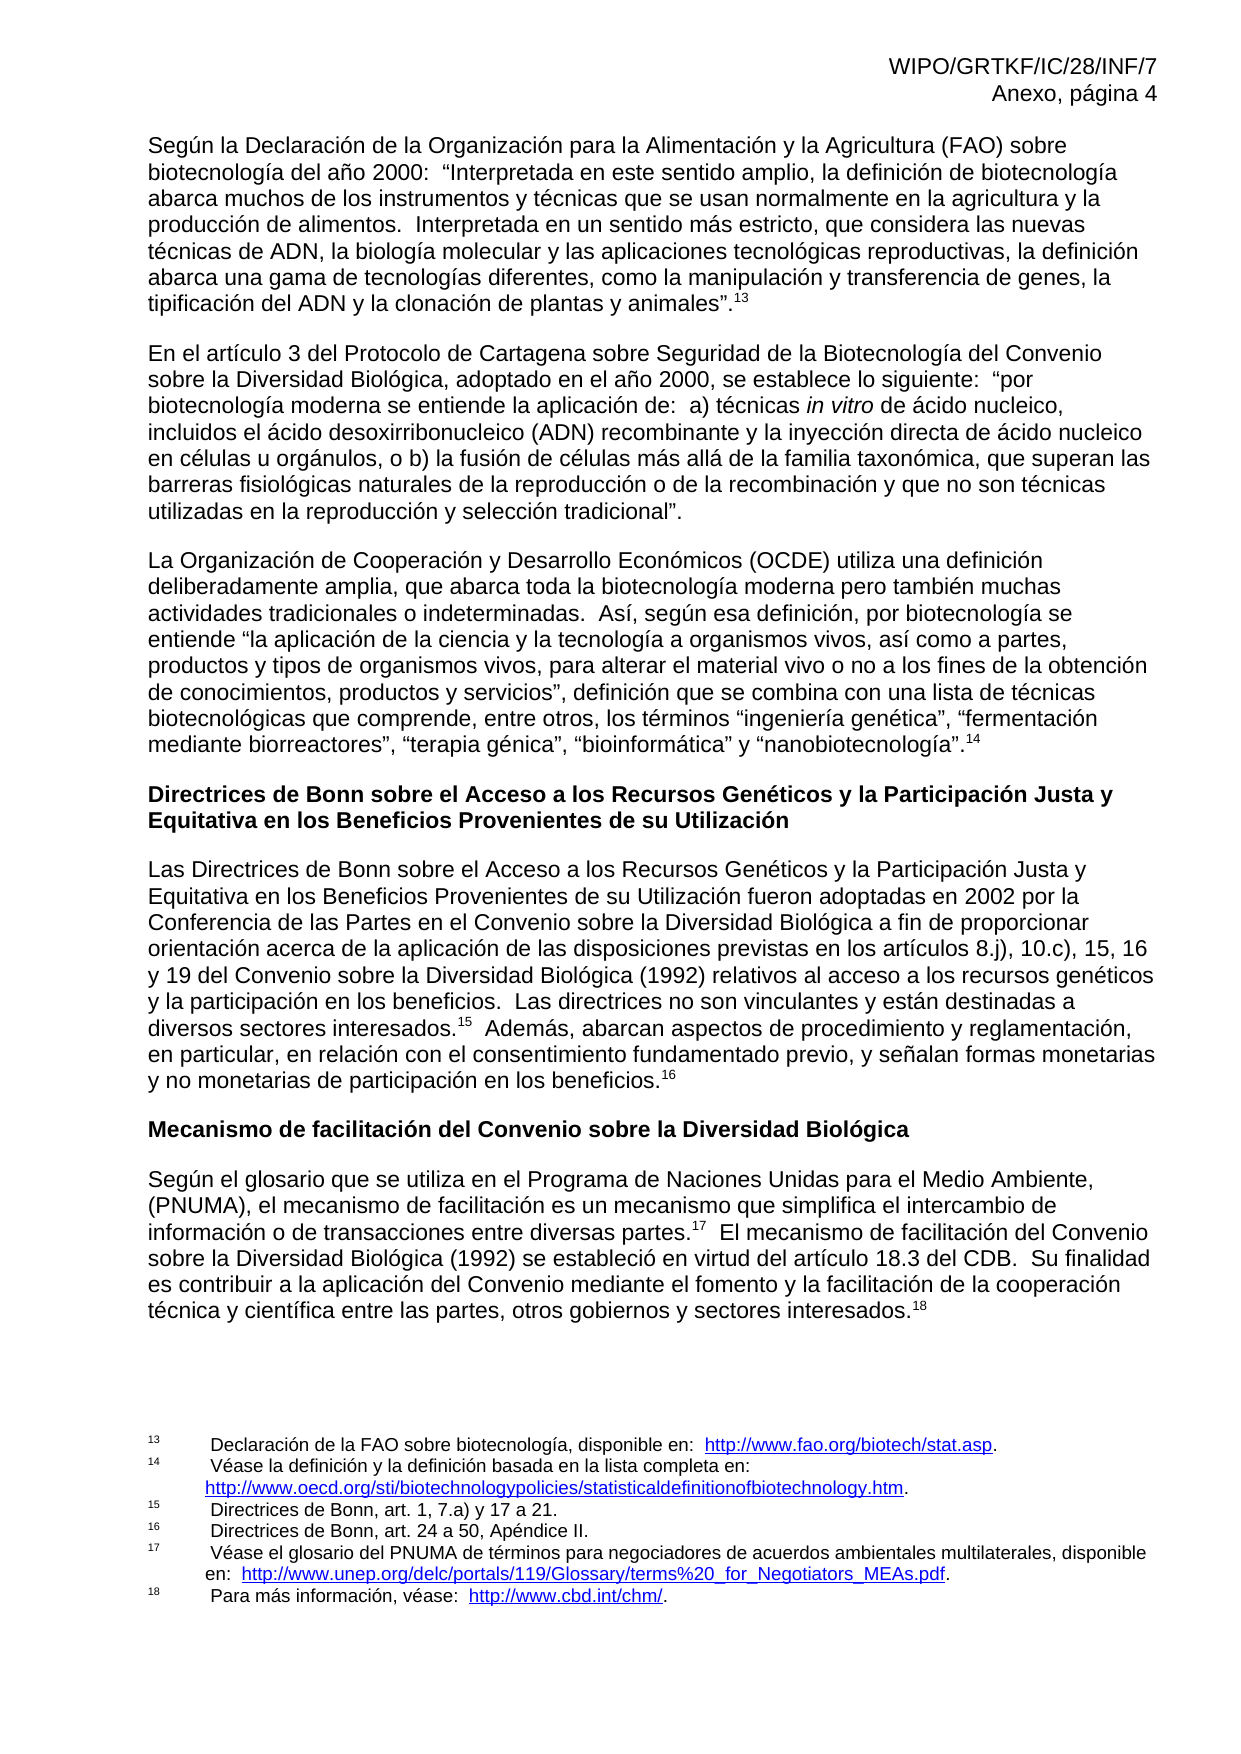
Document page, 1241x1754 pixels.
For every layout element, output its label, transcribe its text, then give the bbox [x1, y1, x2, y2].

list La Organización de Cooperación y Desarrollo Económicos (OCDE) utiliza una definición deliberadamente amplia, que abarca toda la biotecnología moderna pero también muchas actividades tradicionales o indeterminadas. Así, según esa definición, por biotecnología se entiende “la aplicación de la ciencia y la tecnología a organismos vivos, así como a partes, productos y tipos de organismos vivos, para alterar el material vivo o no a los fines de la obtención de conocimientos, productos y servicios”, definición que se combina con una lista de técnicas biotecnológicas que comprende, entre otros, los términos “ingeniería genética”, “fermentación mediante biorreactores”, “terapia génica”, “bioinformática” y “nanobiotecnología”. [148, 547, 1157, 758]
list Las Directrices de Bonn sobre el Acceso a los Recursos Genéticos y la Participación Justa y Equitativa en los Beneficios Provenientes de su Utilización fueron adoptadas en 2002 por la Conferencia de las Partes en el Convenio sobre la Diversidad Biológica a fin de proporcionar orientación acerca de la aplicación de las disposiciones previstas en los artículos 8.j), 10.c), 15, 16 y 19 del Convenio sobre la Diversidad Biológica (1992) relativos al acceso a los recursos genéticos y la participación en los beneficios. Las directrices no son vinculantes y están destinadas a diversos sectores interesados. Además, abarcan aspectos de procedimiento y reglamentación, en particular, en relación con el consentimiento fundamentado previo, y señalan formas monetarias y no monetarias de participación en los beneficios. [148, 856, 1157, 1093]
list En el artículo 3 del Protocolo de Cartagena sobre Seguridad de la Biotecnología del Convenio sobre la Diversidad Biológica, adoptado en el año 2000, se establece lo siguiente: “por biotecnología moderna se entiende la aplicación de: a) técnicas in vitro de ácido nucleico, incluidos el ácido desoxirribonucleico (ADN) recombinante y la inyección directa de ácido nucleico en células u orgánulos, o b) la fusión de células más allá de la familia taxonómica, que superan las barreras fisiológicas naturales de la reproducción o de la recombinación y que no son técnicas utilizadas en la reproducción y selección tradicional”. [148, 339, 1157, 524]
list Directrices de Bonn sobre el Acceso a los Recursos Genéticos y la Participación Justa y Equitativa en los Beneficios Provenientes de su Utilización [148, 781, 1157, 833]
list Mecanismo de facilitación del Convenio sobre la Diversidad Biológica [148, 1116, 1157, 1143]
list Según el glosario que se utiliza en el Programa de Naciones Unidas para el Medio Ambiente, (PNUMA), el mecanismo de facilitación es un mecanismo que simplifica el intercambio de información o de transacciones entre diversas partes. El mecanismo de facilitación del Convenio sobre la Diversidad Biológica (1992) se estableció en virtud del artículo 18.3 del CDB. Su finalidad es contribuir a la aplicación del Convenio mediante el fomento y la facilitación de la cooperación técnica y científica entre las partes, otros gobiernos y sectores interesados. [148, 1166, 1157, 1324]
list Según la Declaración de la Organización para la Alimentación y la Agricultura (FAO) sobre biotecnología del año 2000: “Interpretada en este sentido amplio, la definición de biotecnología abarca muchos de los instrumentos y técnicas que se usan normalmente en la agricultura y la producción de alimentos. Interpretada en un sentido más estricto, que considera las nuevas técnicas de ADN, la biología molecular y las aplicaciones tecnológicas reproductivas, la definición abarca una gama de tecnologías diferentes, como la manipulación y transferencia de genes, la tipificación del ADN y la clonación de plantas y animales”. [148, 132, 1157, 317]
